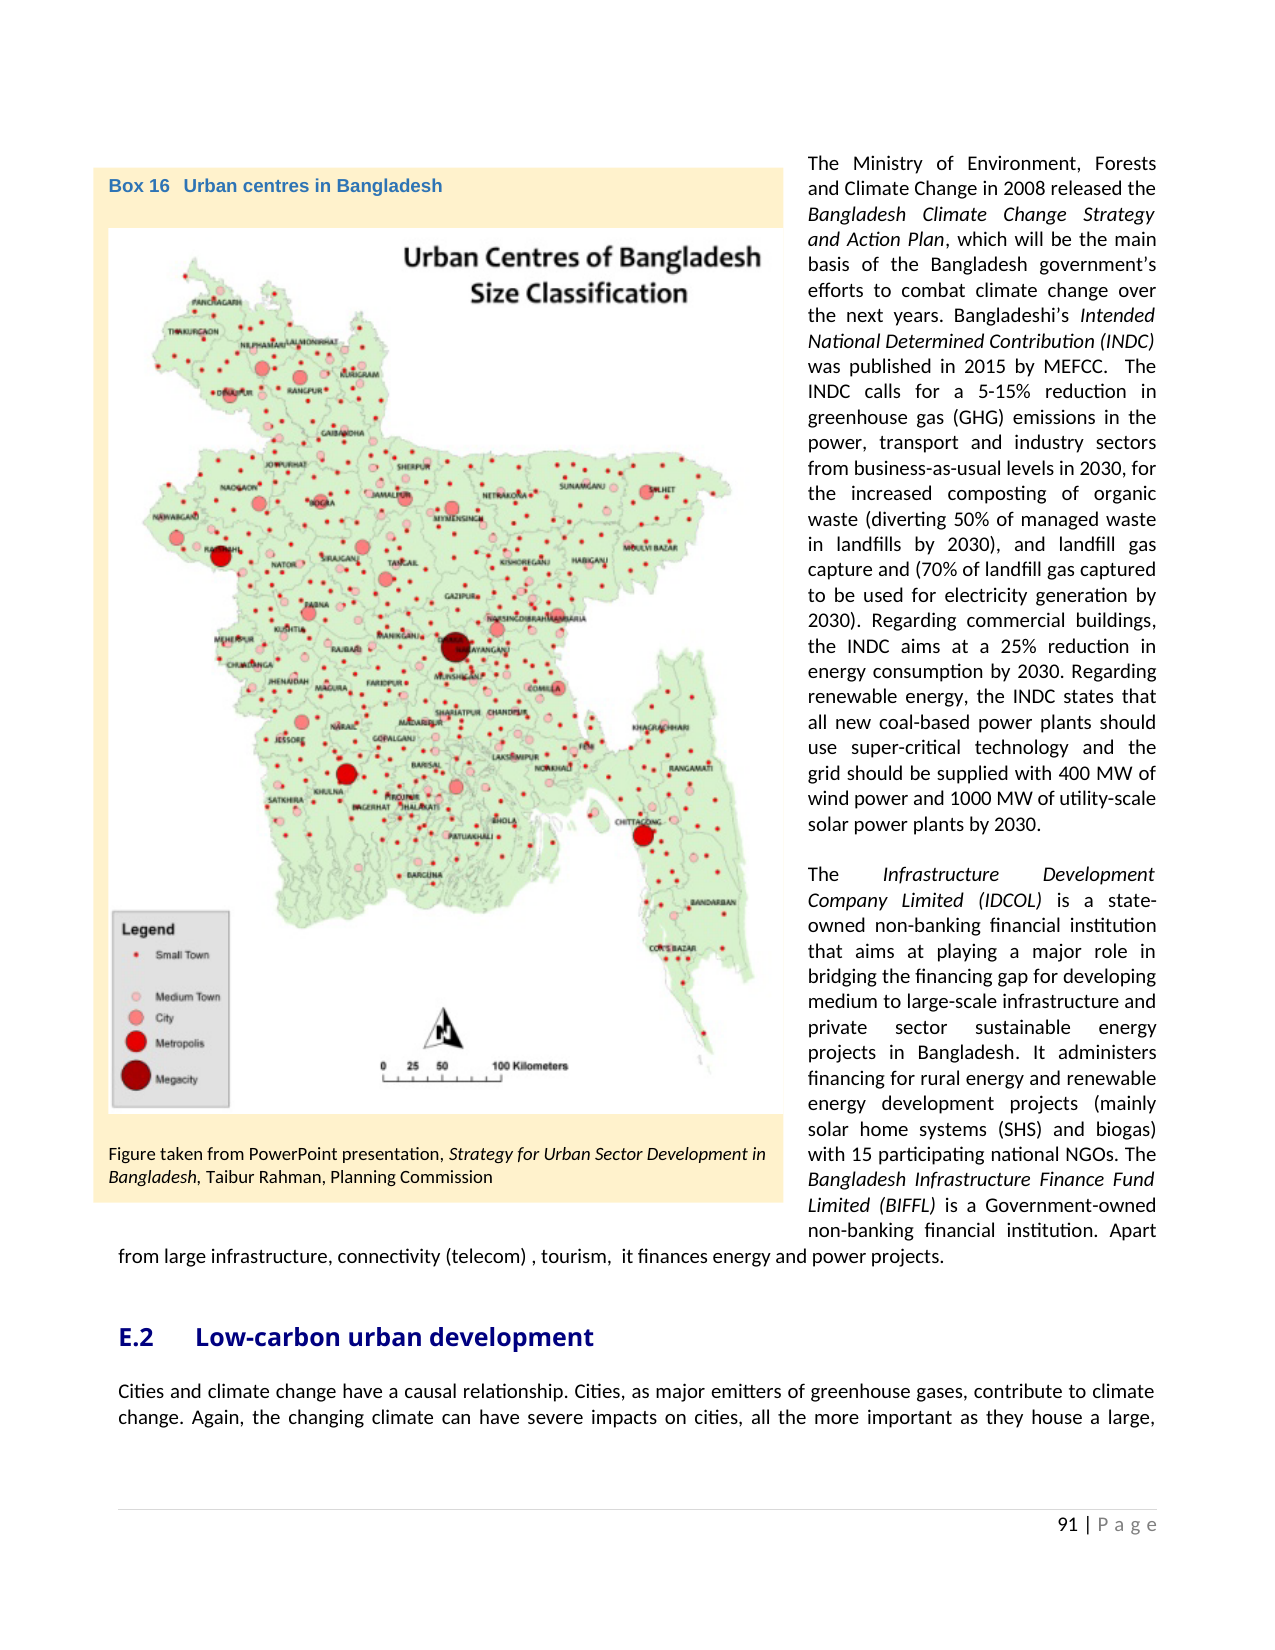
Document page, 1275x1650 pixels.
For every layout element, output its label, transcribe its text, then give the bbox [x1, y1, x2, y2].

picture [108, 228, 784, 1114]
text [118, 1379, 1157, 1429]
subtitle Low-carbon urban development [118, 1319, 1157, 1353]
text The Ministry of Environment, Forests and Climate Change in 2008 released the Bangladesh Climate Change Strategy and Action Plan, which will be the main basis of the Bangladesh government’s efforts to combat climate change over the next years. Bangladeshi’s Intended National Determined Contribution (INDC) was published in 2015 by MEFCC. The INDC calls for a 5-15% reduction in greenhouse gas (GHG) emissions in the power, transport and industry sectors from business-as-usual levels in 2030, for the increased composting of organic waste (diverting 50% of managed waste in landfills by 2030), and landfill gas capture and (70% of landfill gas captured to be used for electricity generation by 2030). Regarding commercial buildings, the INDC aims at a 25% reduction in energy consumption by 2030. Regarding renewable energy, the INDC states that all new coal-based power plants should use super-critical technology and the grid should be supplied with 400 MW of wind power and 1000 MW of utility-scale solar power plants by 2030. [118, 150, 1157, 836]
text The Infrastructure Development Company Limited (IDCOL) is a state-owned non-banking financial institution that aims at playing a major role in bridging the financing gap for developing medium to large-scale infrastructure and private sector sustainable energy projects in Bangladesh. It administers financing for rural energy and renewable energy development projects (mainly solar home systems (SHS) and biogas) with 15 participating national NGOs. The Bangladesh Infrastructure Finance Fund Limited (BIFFL) is a Government-owned non-banking financial institution. Apart from large infrastructure, connectivity (telecom) , tourism, it finances energy and power projects. [118, 862, 1157, 1268]
